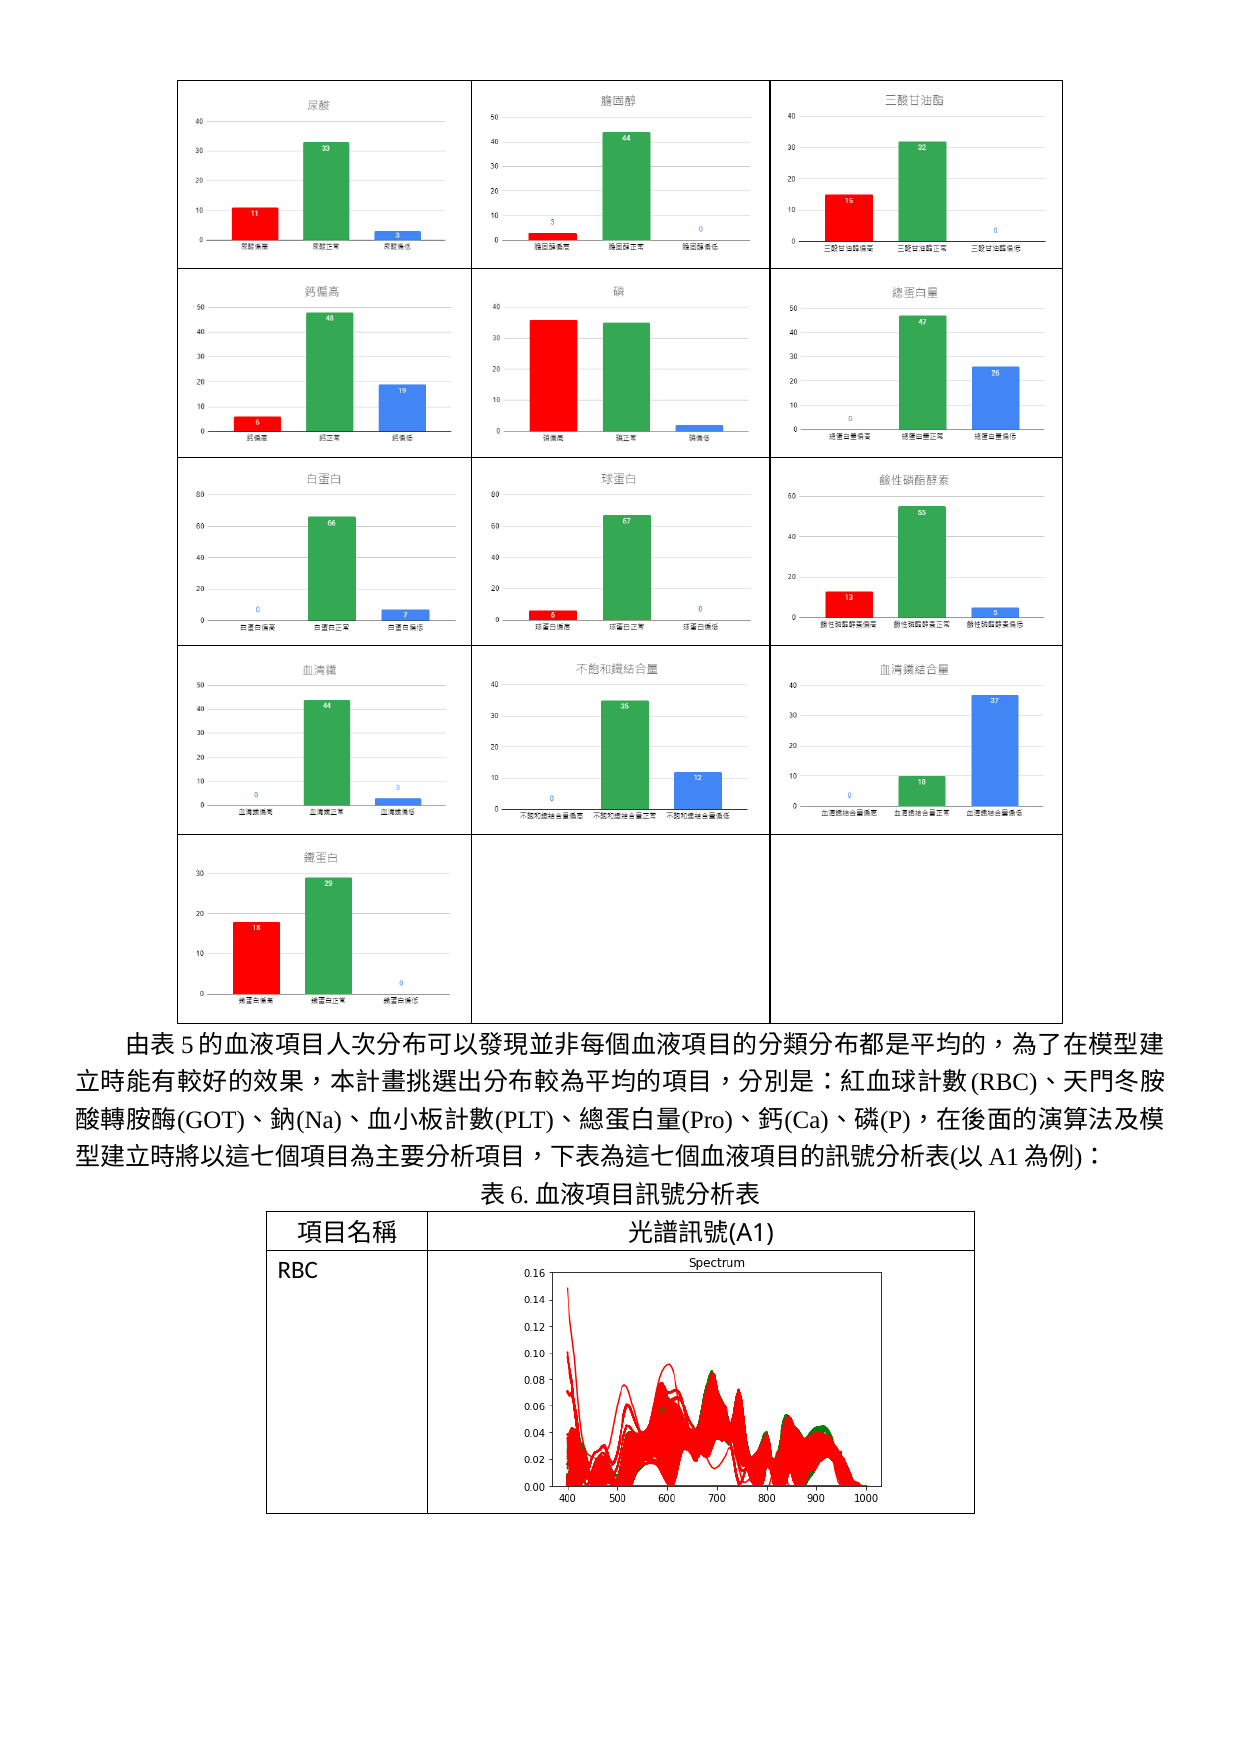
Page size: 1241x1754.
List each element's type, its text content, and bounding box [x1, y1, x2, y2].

picture [188, 662, 449, 818]
text 表6. 血液項目訊號分析表 [75, 1173, 1165, 1211]
table_cell [178, 269, 471, 457]
table_cell [771, 458, 1062, 645]
table_cell [472, 81, 769, 268]
picture [781, 660, 1048, 821]
picture [188, 847, 456, 1011]
picture [188, 281, 456, 445]
table_cell [472, 269, 769, 457]
table_cell [472, 835, 769, 1022]
table_cell [472, 458, 769, 645]
table_header 項目名稱 [267, 1212, 427, 1249]
picture [781, 92, 1052, 257]
picture [781, 470, 1046, 633]
picture [483, 280, 751, 446]
picture [188, 95, 451, 254]
table_header 光譜訊號(A1) [428, 1212, 974, 1249]
picture [781, 284, 1050, 442]
picture [516, 1250, 887, 1509]
picture [188, 468, 459, 635]
table_cell [771, 81, 1062, 268]
table_cell [428, 1251, 974, 1513]
table_cell [771, 269, 1062, 457]
table_cell [771, 835, 1062, 1022]
table_cell [178, 458, 471, 645]
table_cell [771, 646, 1062, 834]
table_cell RBC [267, 1251, 427, 1513]
table_cell [472, 646, 769, 834]
table_cell [178, 81, 471, 268]
table_cell [178, 646, 471, 834]
text 由表5的血液項目人次分布可以發現並非每個血液項目的分類分布都是平均的，為了在模型建立時能有較好的效果，本計畫挑選出分布較為平均的項目，分別是：紅血球計數(RBC)、天門冬胺酸轉胺酶(GOT)、鈉(Na)、血小板計數(PLT)、總蛋白量(Pro)、鈣(Ca)、磷(P)，在後面的演算法及模型建立時將以這七個項目為主要分析項目，下表為這七個血液項目的訊號分析表(以A1為例)： [75, 1023, 1165, 1173]
picture [483, 468, 753, 635]
picture [483, 92, 755, 257]
picture [483, 657, 751, 823]
table_cell [178, 835, 471, 1022]
